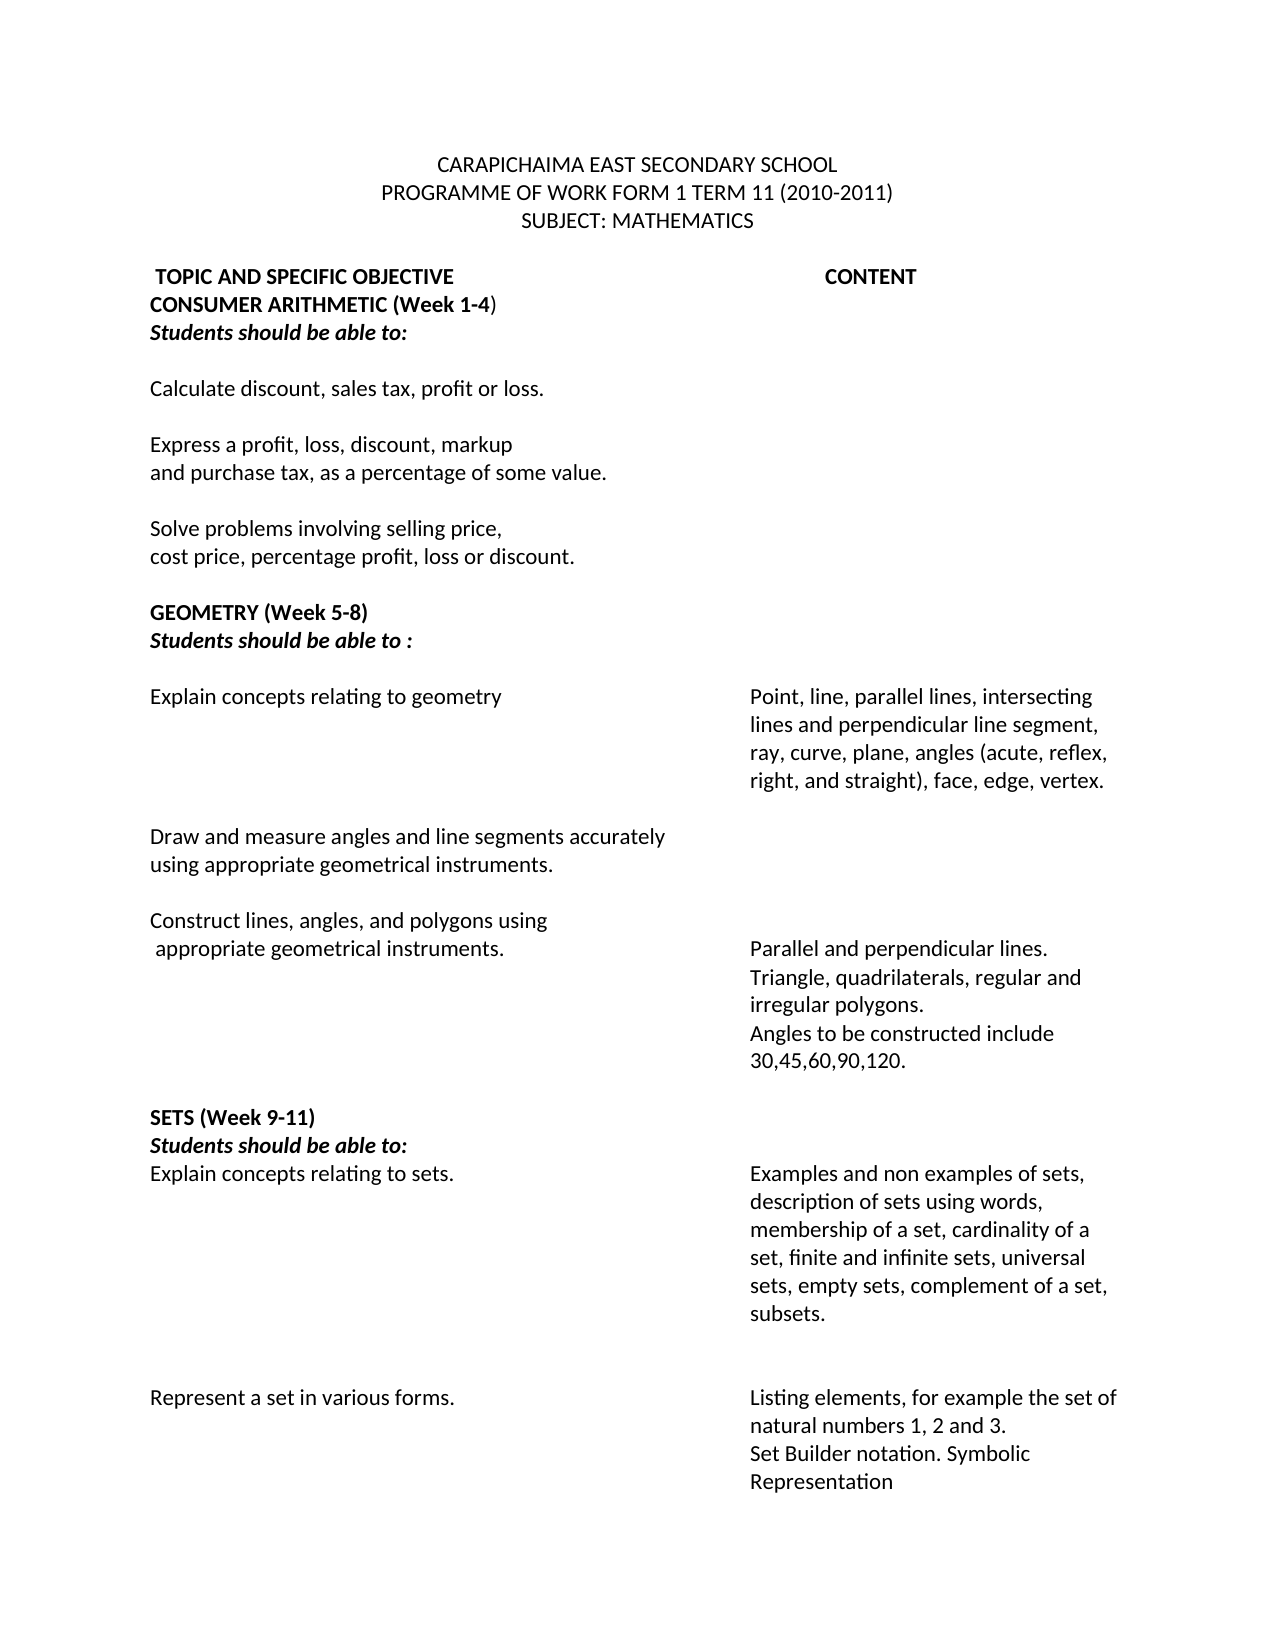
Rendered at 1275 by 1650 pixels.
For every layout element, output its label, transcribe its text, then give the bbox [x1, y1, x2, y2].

text Express a profit, loss, discount, markup [150, 430, 1125, 458]
text Explain concepts relating to sets. Examples and non examples of sets, description of sets using words, membership of a set, cardinality of a set, finite and infinite sets, universal sets, empty sets, complement of a set, subsets. [150, 1159, 1125, 1327]
text Calculate discount, sales tax, profit or loss. [150, 374, 1125, 402]
text Represent a set in various forms. Listing elements, for example the set of natural numbers 1, 2 and 3. [150, 1383, 1125, 1439]
text irregular polygons. [675, 991, 1125, 1019]
text PROGRAMME OF WORK FORM 1 TERM 11 (2010-2011) [150, 178, 1125, 206]
text Students should be able to: [150, 318, 1125, 346]
text Solve problems involving selling price, [150, 514, 1125, 542]
text Draw and measure angles and line segments accurately [150, 822, 1125, 851]
text cost price, percentage profit, loss or discount. [150, 542, 1125, 570]
text appropriate geometrical instruments. Parallel and perpendicular lines. [150, 934, 1125, 963]
text Triangle, quadrilaterals, regular and [675, 963, 1125, 991]
text GEOMETRY (Week 5-8) [150, 598, 1125, 626]
text Students should be able to : [150, 626, 1125, 654]
text Explain concepts relating to geometry Point, line, parallel lines, intersecting lines and perpendicular line segment, ray, curve, plane, angles (acute, reflex, right, and straight), face, edge, vertex. [150, 682, 1125, 794]
text Students should be able to: [150, 1131, 1125, 1159]
text Angles to be constructed include 30,45,60,90,120. [750, 1019, 1125, 1075]
text using appropriate geometrical instruments. [150, 851, 1125, 878]
text and purchase tax, as a percentage of some value. [150, 458, 1125, 486]
text TOPIC AND SPECIFIC OBJECTIVE CONTENT [150, 262, 1125, 290]
text CARAPICHAIMA EAST SECONDARY SCHOOL [150, 150, 1125, 178]
text Construct lines, angles, and polygons using [150, 907, 1125, 934]
text Set Builder notation. Symbolic Representation [750, 1439, 1125, 1495]
text SUBJECT: MATHEMATICS [150, 206, 1125, 234]
text CONSUMER ARITHMETIC (Week 1-4) [150, 290, 1125, 318]
text SETS (Week 9-11) [150, 1103, 1125, 1131]
